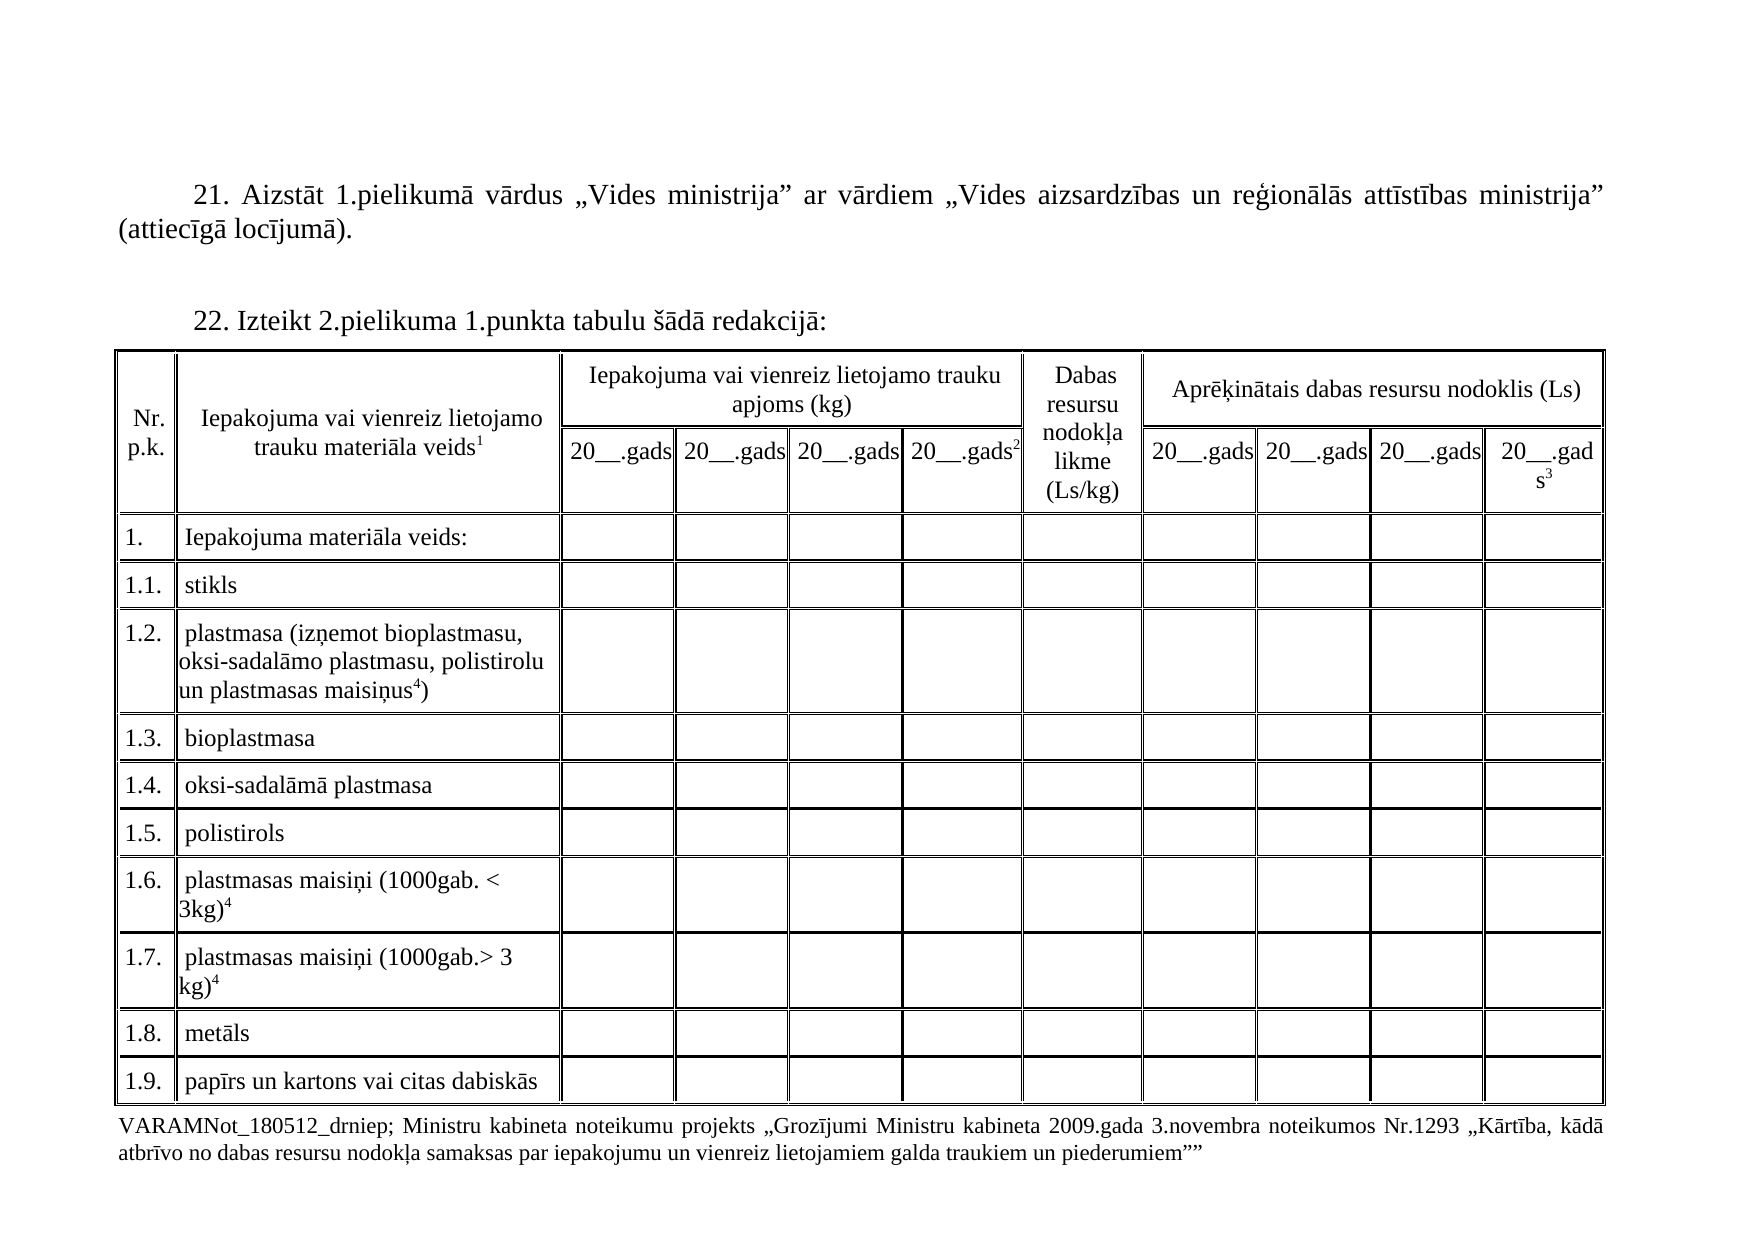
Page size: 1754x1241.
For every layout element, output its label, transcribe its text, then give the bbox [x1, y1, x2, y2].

table_cell 20__.gads [677, 429, 787, 511]
table_cell [1484, 607, 1604, 712]
table_cell [677, 810, 787, 854]
table_cell [563, 810, 673, 854]
table_cell [789, 1058, 902, 1102]
table_cell [1258, 515, 1369, 559]
table_cell [1372, 934, 1482, 1007]
table_cell [790, 610, 901, 712]
table_cell [790, 563, 901, 607]
table_cell bioplastmasa [178, 715, 559, 759]
table_cell [1144, 610, 1255, 712]
table_cell 20__.gads3 [1486, 425, 1603, 511]
table_cell [1486, 855, 1603, 931]
table_cell plastmasas maisiņi (1000gab. < 3kg)4 [178, 858, 559, 931]
table_cell stikls [178, 563, 559, 607]
table_cell [1024, 763, 1141, 807]
table_cell [1372, 1011, 1482, 1055]
table_cell [1024, 810, 1141, 854]
table_cell [1023, 1058, 1143, 1102]
table_cell 1.4. [118, 759, 174, 807]
table_cell [790, 763, 901, 807]
table_cell [1258, 715, 1369, 759]
table_cell [904, 810, 1021, 854]
table_cell [1372, 563, 1482, 607]
table_cell [1144, 515, 1255, 559]
table_cell [677, 515, 787, 559]
table_cell 1.8. [118, 1007, 174, 1055]
table_cell plastmasa (izņemot bioplastmasu, oksi-sadalāmo plastmasu, polistirolu un plastmasas maisiņus4) [178, 610, 559, 712]
table_cell [677, 858, 787, 931]
table_cell [904, 715, 1021, 759]
table_cell [1143, 1058, 1257, 1102]
table_cell [1370, 1055, 1484, 1102]
table_cell [563, 858, 673, 931]
table_cell [1144, 715, 1255, 759]
table_cell [1486, 759, 1603, 807]
table_cell plastmasas maisiņi (1000gab.> 3 kg)4 [178, 934, 559, 1007]
table_cell [1372, 763, 1482, 807]
table_cell [563, 715, 673, 759]
table_cell [1258, 763, 1369, 807]
table_header Iepakojuma vai vienreiz lietojamo trauku apjoms (kg) [561, 352, 1022, 425]
table_cell Iepakojuma materiāla veids: [178, 515, 559, 559]
table_cell [677, 715, 787, 759]
table_cell [790, 810, 901, 854]
table_header Aprēķinātais dabas resursu nodoklis (Ls) [1143, 352, 1602, 425]
table_cell polistirols [178, 810, 559, 854]
table_cell [563, 610, 673, 712]
table_cell [1144, 934, 1255, 1007]
table_cell 1.3. [116, 712, 176, 759]
table_cell [1024, 610, 1141, 712]
table_cell [1024, 934, 1141, 1007]
table_cell oksi-sadalāmā plastmasa [178, 763, 559, 807]
table_cell [1144, 1011, 1255, 1055]
table_cell [563, 763, 673, 807]
table_cell [1024, 515, 1141, 559]
table_cell [1258, 563, 1369, 607]
table_cell [677, 763, 787, 807]
text 21. Aizstāt 1.pielikumā vārdus „Vides ministrija” ar vārdiem „Vides aizsardzības un reģionālās attīstības ministrija” (attiecīgā locījumā). [118, 177, 1606, 244]
table_cell [790, 1011, 901, 1055]
table_cell [1024, 715, 1141, 759]
table_cell [563, 515, 673, 559]
table_cell metāls [178, 1011, 559, 1055]
table_cell [790, 934, 901, 1007]
table_cell 20__.gads2 [904, 429, 1021, 511]
table_cell 1.7. [118, 931, 174, 1007]
table_cell [677, 934, 787, 1007]
table_cell [1484, 1055, 1602, 1102]
table_cell [1024, 1011, 1141, 1055]
table_cell [1258, 934, 1369, 1007]
table_cell [1486, 559, 1603, 607]
table_cell 1. [118, 511, 174, 559]
table_cell [1144, 763, 1255, 807]
table_cell 20__.gads [790, 429, 901, 511]
table_cell [904, 515, 1021, 559]
table_cell [1257, 1058, 1370, 1102]
table_cell [677, 563, 787, 607]
table_cell 1.1. [118, 559, 174, 607]
table_cell 20__.gads [563, 429, 673, 511]
table_cell [1144, 563, 1255, 607]
text 22. Izteikt 2.pielikuma 1.punkta tabulu šādā redakcijā: [118, 303, 1606, 336]
table_cell [790, 515, 901, 559]
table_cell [176, 1055, 561, 1102]
table_cell [1258, 810, 1369, 854]
table_cell [904, 610, 1021, 712]
table_cell [1144, 810, 1255, 854]
table_cell [1024, 563, 1141, 607]
table_cell [1258, 1011, 1369, 1055]
table_header Nr. p.k. [118, 351, 176, 511]
table_cell [563, 934, 673, 1007]
table_cell [1024, 858, 1141, 931]
table_cell [1486, 931, 1602, 1007]
table_cell [904, 763, 1021, 807]
table_cell 20__.gads [1144, 429, 1255, 511]
table_cell [1372, 858, 1482, 931]
table_cell [563, 563, 673, 607]
table_cell [563, 1011, 673, 1055]
table_cell [1486, 511, 1603, 559]
table_cell [790, 715, 901, 759]
table_cell [1144, 858, 1255, 931]
table_cell [904, 934, 1021, 1007]
table_cell 1.6. [118, 855, 174, 931]
table_cell 20__.gads [1372, 429, 1482, 511]
table_cell [1486, 807, 1602, 854]
table_cell [1484, 712, 1604, 759]
table_cell [1372, 610, 1482, 712]
table_header Iepakojuma vai vienreiz lietojamo trauku materiāla veids1 [176, 351, 561, 511]
table_cell 1.9. [118, 1055, 176, 1102]
table_cell [675, 1058, 788, 1102]
table_cell [1372, 515, 1482, 559]
table_cell [904, 1011, 1021, 1055]
table_cell 20__.gads [1258, 429, 1369, 511]
table_cell [790, 858, 901, 931]
table_cell 1.5. [118, 807, 174, 854]
table_cell [902, 1058, 1022, 1102]
table_cell [1372, 715, 1482, 759]
table_cell 1.2. [116, 607, 176, 712]
table_cell [677, 610, 787, 712]
table_cell [561, 1055, 675, 1102]
table_cell [1258, 610, 1369, 712]
table_cell [677, 1011, 787, 1055]
table_cell [904, 563, 1021, 607]
table_cell [1372, 810, 1482, 854]
table_cell [1258, 858, 1369, 931]
table_cell [904, 858, 1021, 931]
table_header Dabas resursu nodokļa likme (Ls/kg) [1023, 352, 1143, 511]
table_cell [1486, 1007, 1603, 1055]
